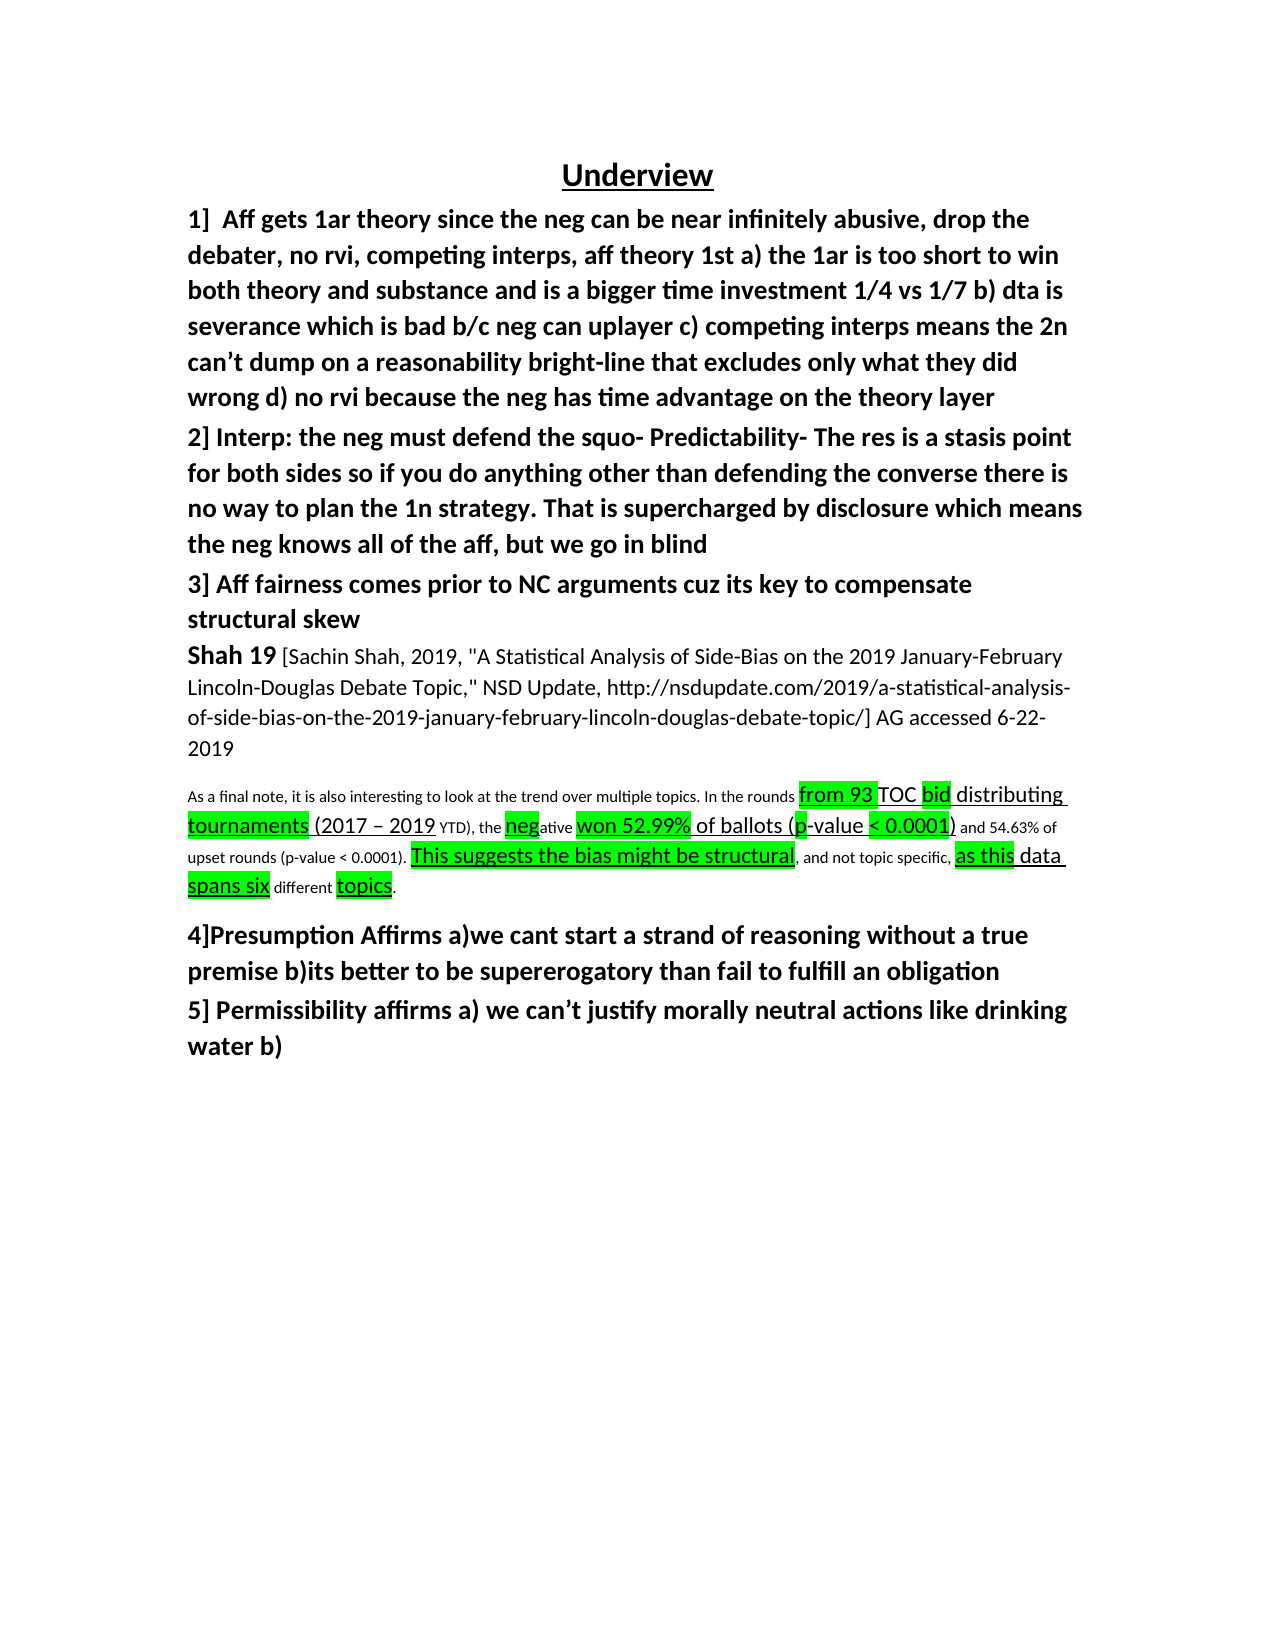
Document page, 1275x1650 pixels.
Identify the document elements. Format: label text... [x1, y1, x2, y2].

subtitle Underview [187, 154, 1087, 195]
subtitle 1] Aff gets 1ar theory since the neg can be near infinitely abusive, drop the debater, no rvi, competing interps, aff theory 1st a) the 1ar is too short to win both theory and substance and is a bigger time investment 1/4 vs 1/7 b) dta is severance which is bad b/c neg can uplayer c) competing interps means the 2n can’t dump on a reasonability bright-line that excludes only what they did wrong d) no rvi because the neg has time advantage on the theory layer [187, 202, 1087, 413]
subtitle 4]Presumption Affirms a)we cant start a strand of reasoning without a true premise b)its better to be supererogatory than fail to fulfill an obligation [187, 918, 1087, 987]
subtitle 3] Aff fairness comes prior to NC arguments cuz its key to compensate structural skew [187, 567, 1087, 636]
subtitle 5] Permissibility affirms a) we can’t justify morally neutral actions like drinking water b) [187, 993, 1087, 1062]
text As a final note, it is also interesting to look at the trend over multiple topics. In the rounds from 93 TOC bid distributing tournaments (2017 – 2019 YTD), the negative won 52.99% of ballots (p-value < 0.0001) and 54.63% of upset rounds (p-value < 0.0001). This suggests the bias might be structural, and not topic specific, as this data spans six different topics. [187, 781, 1087, 899]
subtitle 2] Interp: the neg must defend the squo- Predictability- The res is a stasis point for both sides so if you do anything other than defending the converse there is no way to plan the 1n strategy. That is supercharged by disclosure which means the neg knows all of the aff, but we go in blind [187, 420, 1087, 560]
text Shah 19 [Sachin Shah, 2019, "A Statistical Analysis of Side-Bias on the 2019 January-February Lincoln-Douglas Debate Topic," NSD Update, http://nsdupdate.com/2019/a-statistical-analysis-of-side-bias-on-the-2019-january-february-lincoln-douglas-debate-topic/] AG accessed 6-22-2019 [187, 638, 1087, 762]
